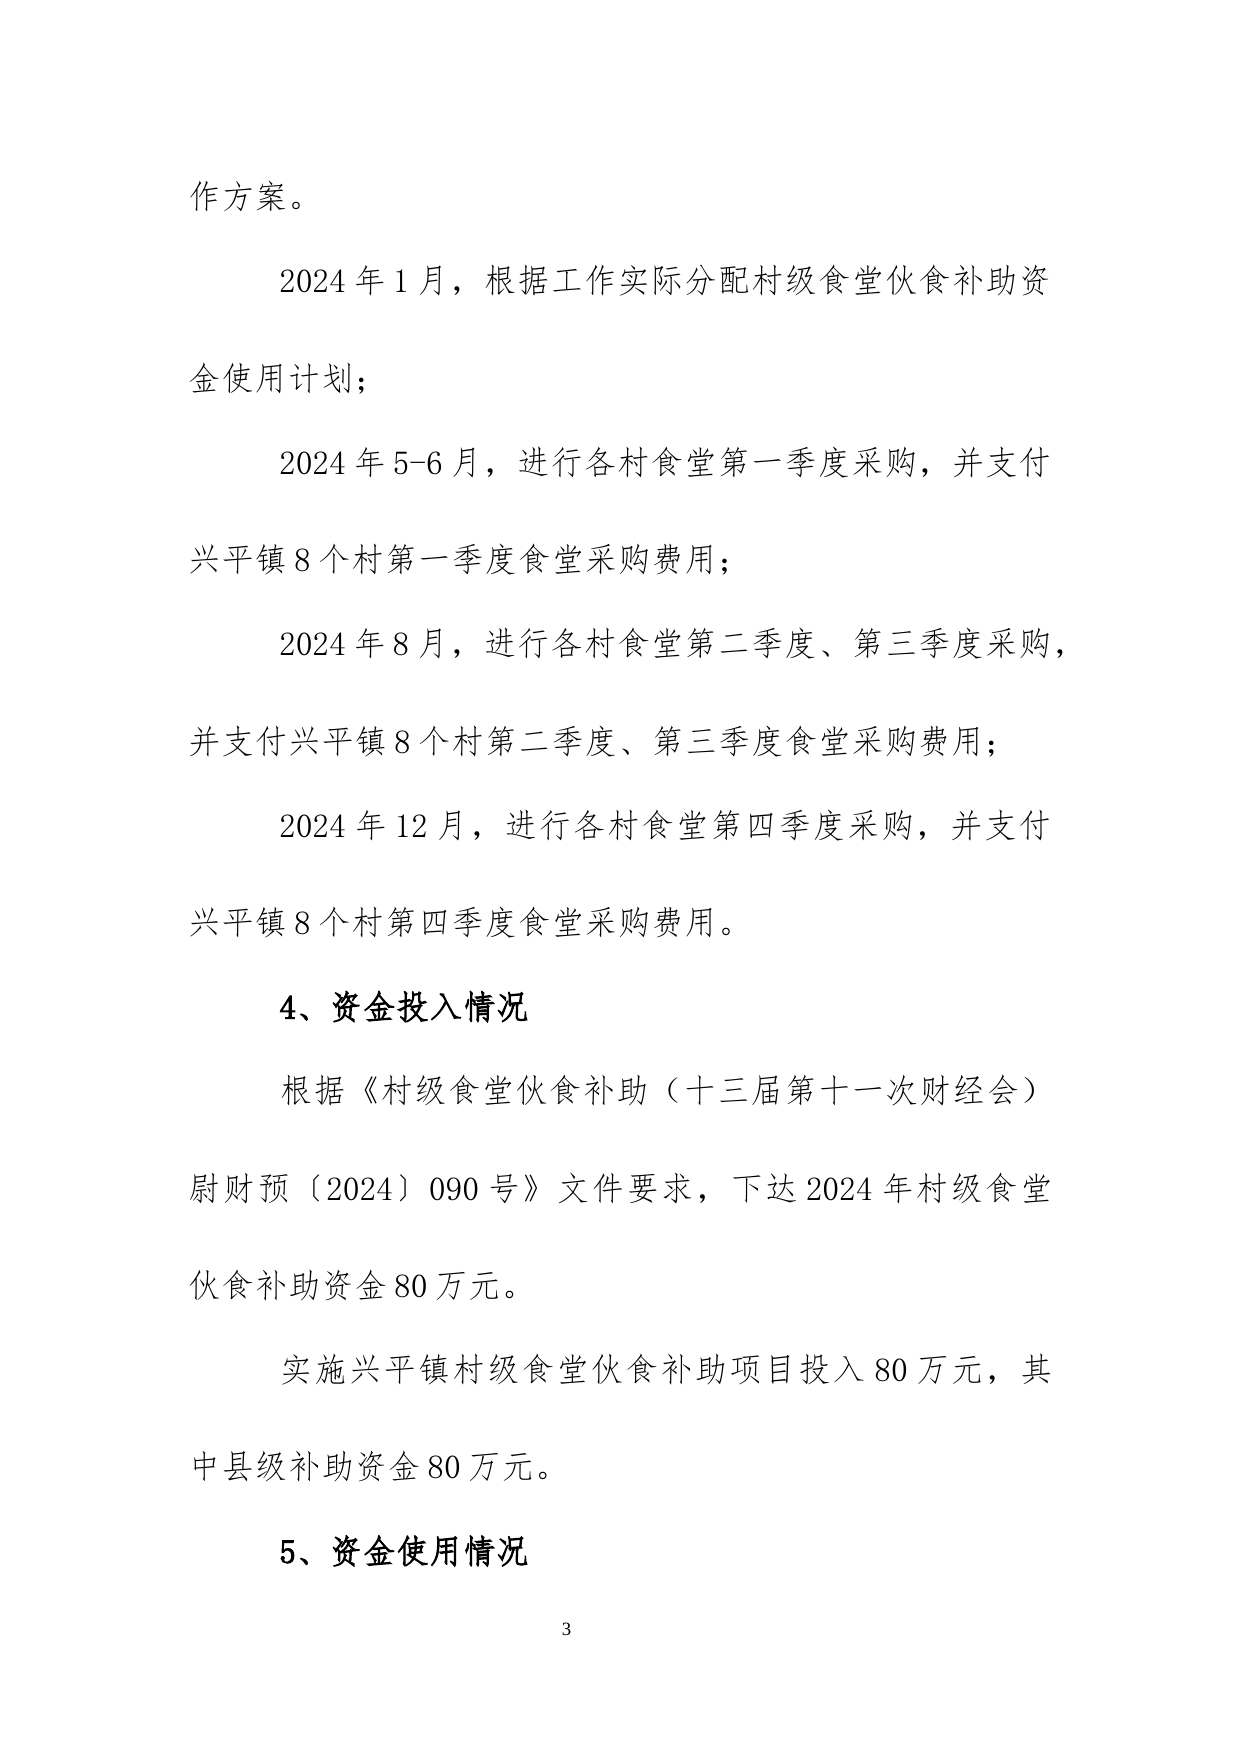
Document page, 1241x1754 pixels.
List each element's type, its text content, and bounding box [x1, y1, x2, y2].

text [187, 162, 1053, 227]
text 2024年1月，根据工作实际分配村级食堂伙食补助资金使用计划； [187, 246, 1053, 408]
text 实施兴平镇村级食堂伙食补助项目投入80万元，其中县级补助资金80万元。 [187, 1335, 1053, 1497]
text 5、资金使用情况 [187, 1516, 1053, 1581]
text 2024年8月，进行各村食堂第二季度、第三季度采购，并支付兴平镇8个村第二季度、第三季度食堂采购费用； [187, 609, 1053, 771]
text 4、资金投入情况 [187, 972, 1053, 1037]
text 2024年5-6月，进行各村食堂第一季度采购，并支付兴平镇8个村第一季度食堂采购费用； [187, 427, 1053, 590]
text 2024年12月，进行各村食堂第四季度采购，并支付兴平镇8个村第四季度食堂采购费用。 [187, 790, 1053, 953]
text 根据《村级食堂伙食补助（十三届第十一次财经会）尉财预〔2024〕090号》文件要求，下达2024年村级食堂伙食补助资金80万元。 [187, 1056, 1053, 1316]
